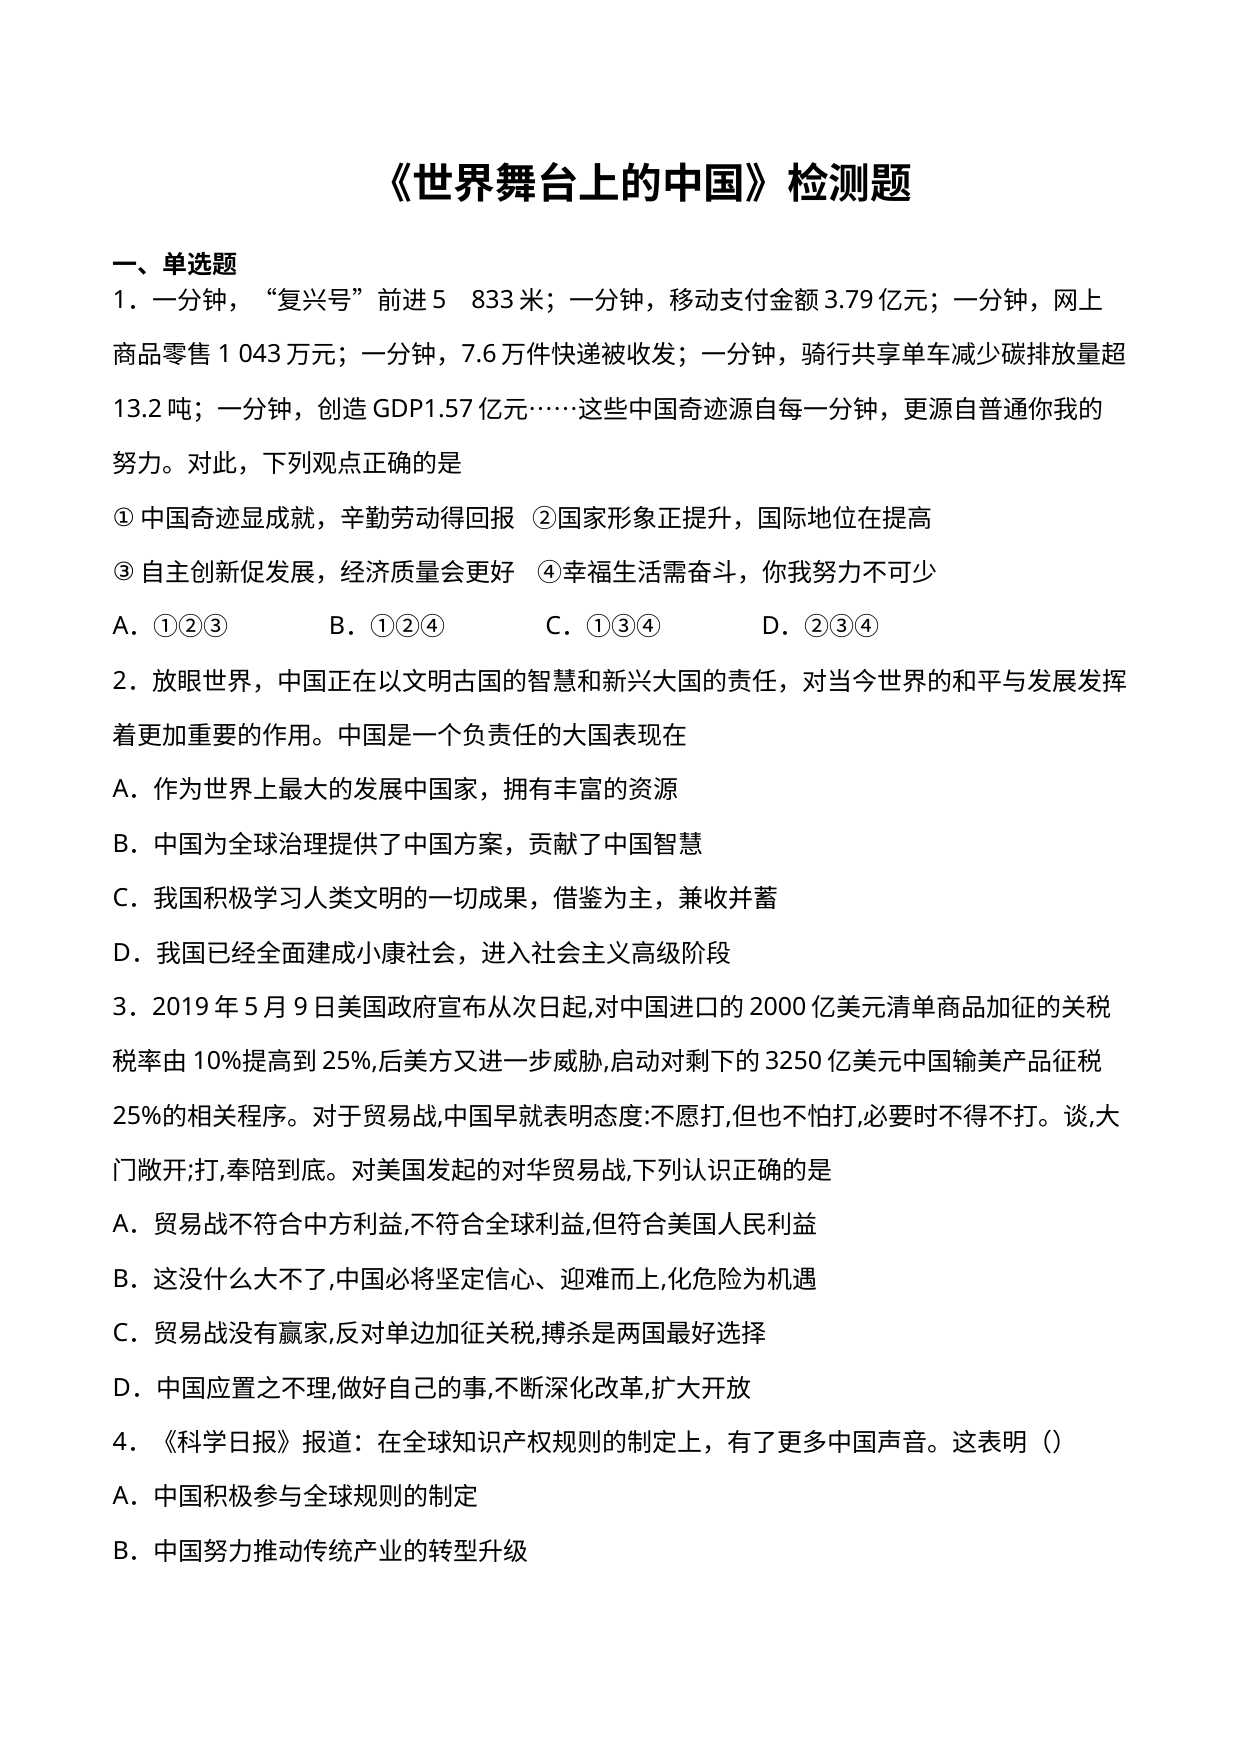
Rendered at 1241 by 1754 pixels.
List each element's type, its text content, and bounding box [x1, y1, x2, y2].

text B．中国为全球治理提供了中国方案，贡献了中国智慧 [112, 824, 1128, 861]
text 1．一分钟，“复兴号”前进5 833米；一分钟，移动支付金额3.79亿元；一分钟，网上商品零售1 043万元；一分钟，7.6万件快递被收发；一分钟，骑行共享单车减少碳排放量超13.2吨；一分钟，创造GDP1.57亿元……这些中国奇迹源自每一分钟，更源自普通你我的努力。对此，下列观点正确的是 [112, 281, 1128, 480]
text 2．放眼世界，中国正在以文明古国的智慧和新兴大国的责任，对当今世界的和平与发展发挥着更加重要的作用。中国是一个负责任的大国表现在 [112, 661, 1128, 752]
text A．贸易战不符合中方利益,不符合全球利益,但符合美国人民利益 [112, 1205, 1128, 1241]
text C．我国积极学习人类文明的一切成果，借鉴为主，兼收并蓄 [112, 879, 1128, 915]
text A．①②③ B．①②④ C．①③④ D．②③④ [112, 607, 1128, 643]
text A．作为世界上最大的发展中国家，拥有丰富的资源 [112, 770, 1128, 806]
text D．我国已经全面建成小康社会，进入社会主义高级阶段 [112, 933, 1128, 969]
text B．这没什么大不了,中国必将坚定信心、迎难而上,化危险为机遇 [112, 1259, 1128, 1296]
text 一、单选题 [112, 244, 1128, 281]
text ③自主创新促发展，经济质量会更好 ④幸福生活需奋斗，你我努力不可少 [112, 552, 1128, 589]
text 3．2019年5月9日美国政府宣布从次日起,对中国进口的2000亿美元清单商品加征的关税税率由10%提高到25%,后美方又进一步威胁,启动对剩下的3250亿美元中国输美产品征税25%的相关程序。对于贸易战,中国早就表明态度:不愿打,但也不怕打,必要时不得不打。谈,大门敞开;打,奉陪到底。对美国发起的对华贸易战,下列认识正确的是 [112, 987, 1128, 1187]
text 《世界舞台上的中国》检测题 [112, 150, 1128, 210]
text 4．《科学日报》报道：在全球知识产权规则的制定上，有了更多中国声音。这表明（） [112, 1422, 1128, 1459]
text D．中国应置之不理,做好自己的事,不断深化改革,扩大开放 [112, 1368, 1128, 1404]
text B．中国努力推动传统产业的转型升级 [112, 1531, 1128, 1567]
text C．贸易战没有赢家,反对单边加征关税,搏杀是两国最好选择 [112, 1314, 1128, 1350]
text A．中国积极参与全球规则的制定 [112, 1477, 1128, 1513]
text ①中国奇迹显成就，辛勤劳动得回报 ②国家形象正提升，国际地位在提高 [112, 498, 1128, 534]
